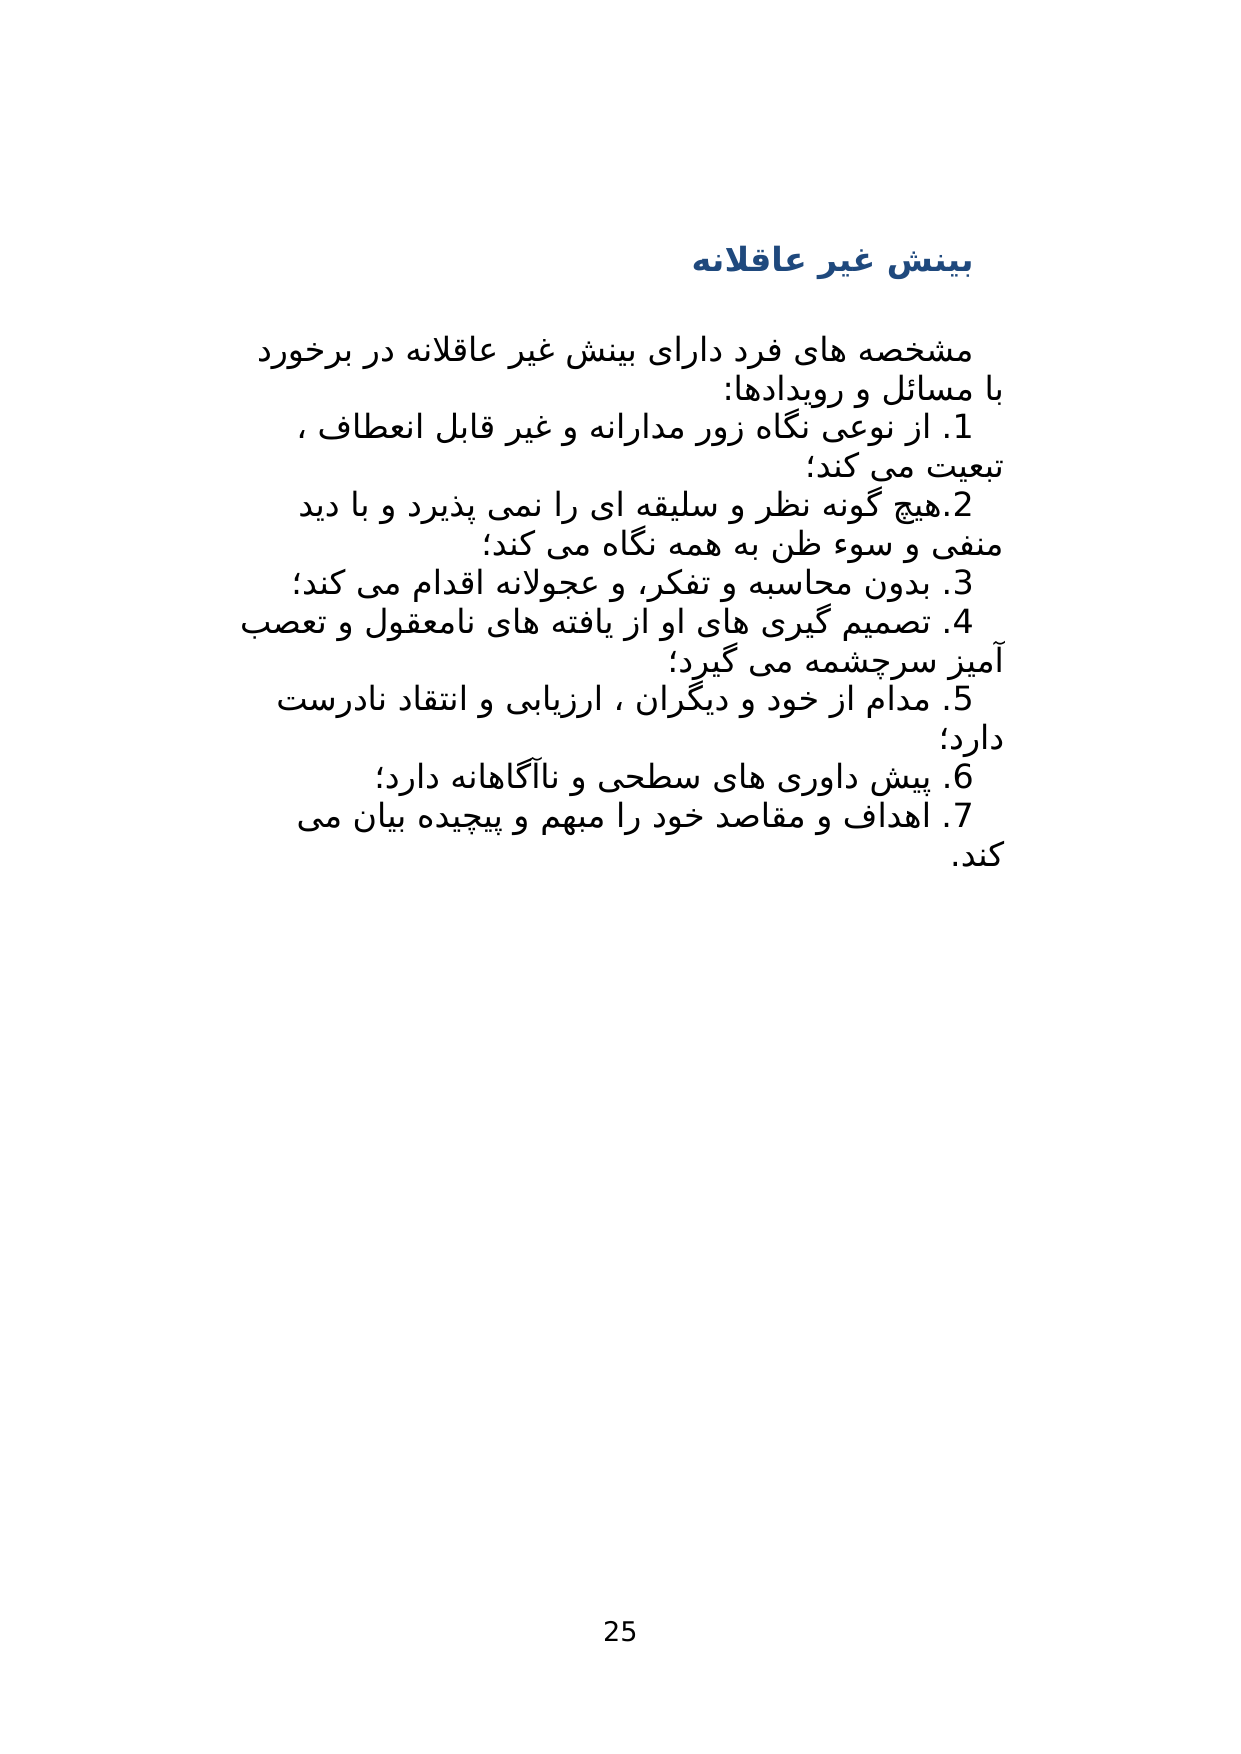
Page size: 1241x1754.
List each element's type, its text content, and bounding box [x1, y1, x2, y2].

text 2.هیچ گونه نظر و سلیقه ای را نمی پذیرد و با دید منفی و سوء ظن به همه نگاه می کند؛ [236, 486, 1004, 563]
text 5. مدام از خود و دیگران ، ارزیابی و انتقاد نادرست دارد؛ [236, 680, 1004, 758]
text 3. بدون محاسبه و تفکر، و عجولانه اقدام می کند؛ [236, 563, 1004, 602]
text 4. تصمیم گیری های او از یافته های نامعقول و تعصب آمیز سرچشمه می گیرد؛ [236, 602, 1004, 680]
subtitle بینش غیر عاقلانه [236, 241, 1004, 279]
text 1. از نوعی نگاه زور مدارانه و غیر قابل انعطاف ، تبعیت می کند؛ [236, 408, 1004, 486]
text 6. پیش داوری های سطحی و ناآگاهانه دارد؛ [236, 758, 1004, 796]
text مشخصه های فرد دارای بینش غیر عاقلانه در برخورد با مسائل و رویدادها: [236, 330, 1004, 408]
text 7. اهداف و مقاصد خود را مبهم و پیچیده بیان می کند. [236, 796, 1004, 874]
